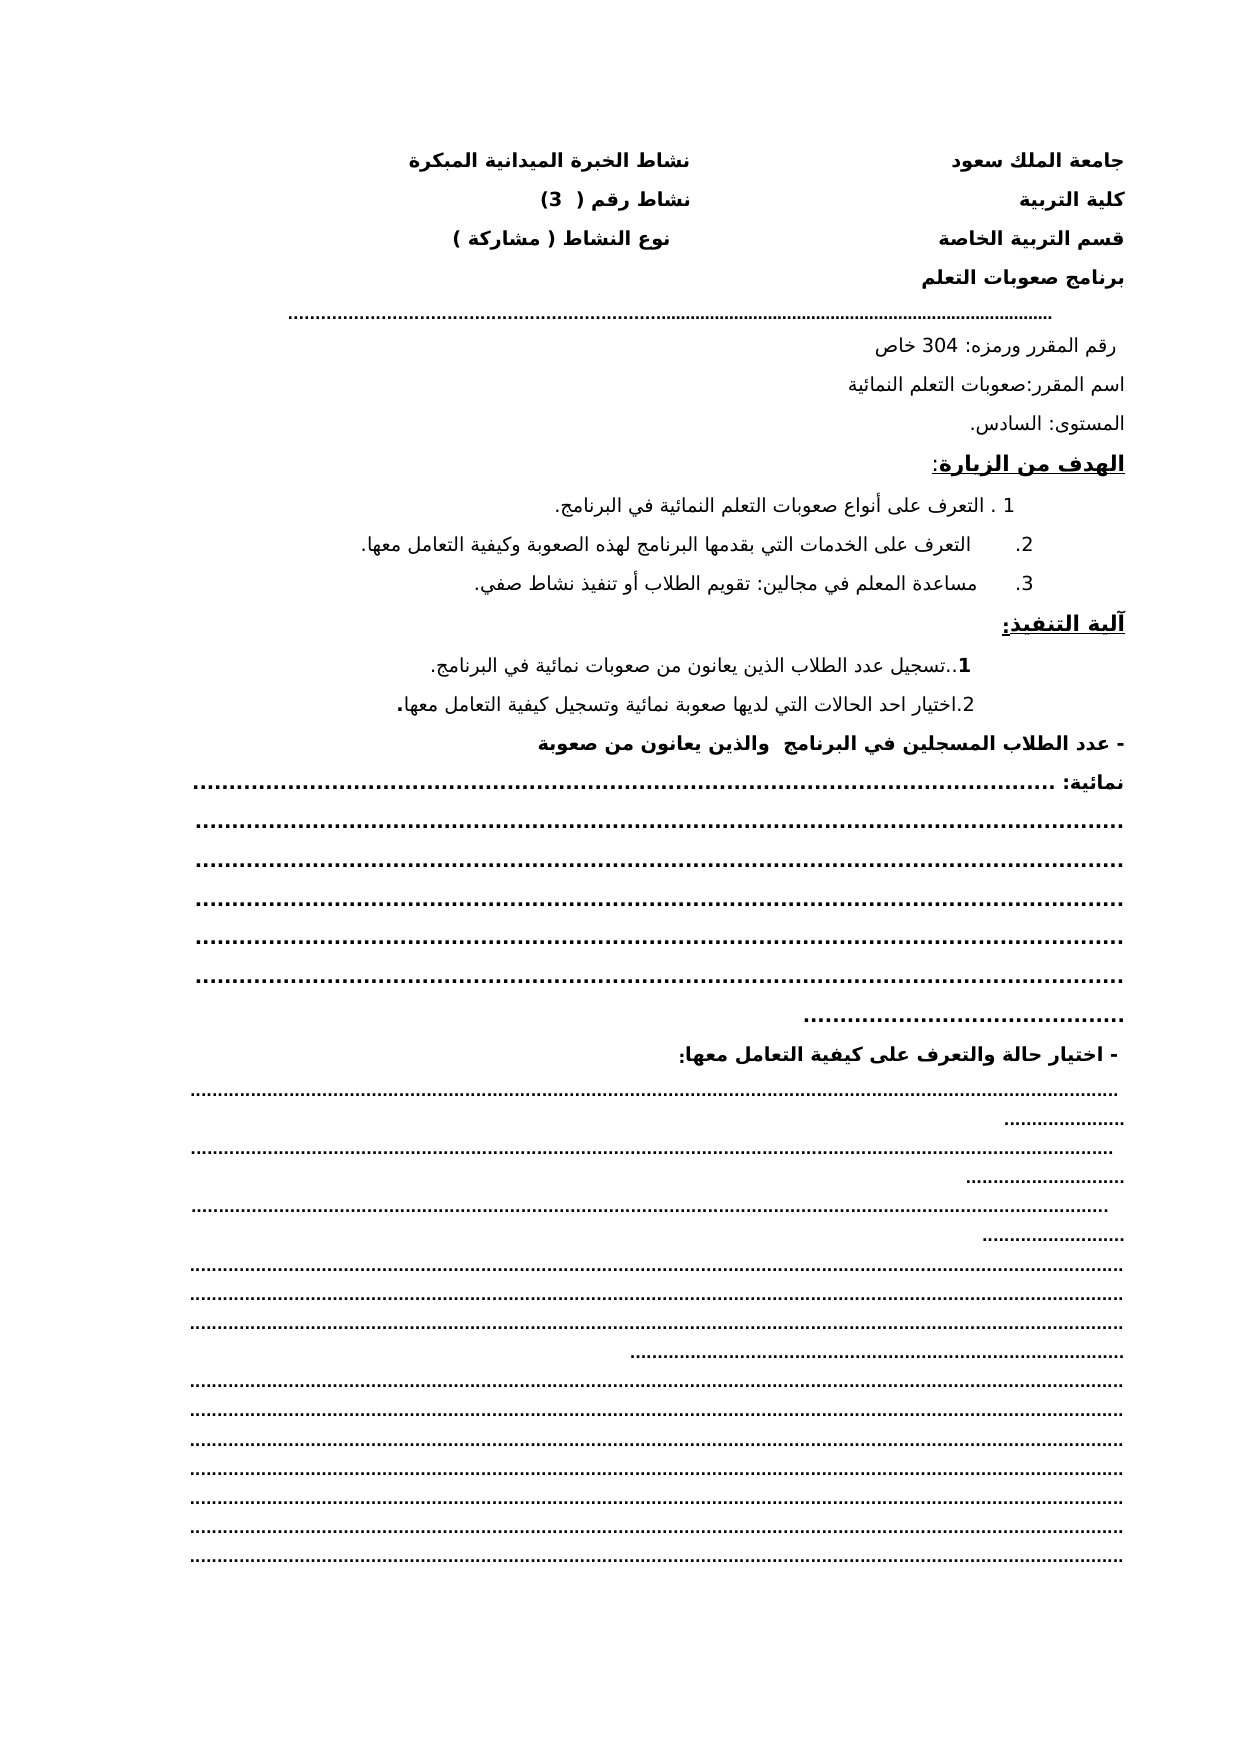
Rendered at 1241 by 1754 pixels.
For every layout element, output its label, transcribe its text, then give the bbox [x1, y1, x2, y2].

text اسم المقرر:صعوبات التعلم النمائية [187, 373, 1125, 412]
text قسم التربية الخاصة نوع النشاط ( مشاركة ) [187, 228, 1125, 267]
text ........................................................................................................................................................................................................................................................................................................................................................................................................................................................................................................................................................................................................................ [187, 1257, 1125, 1374]
list مساعدة المعلم في مجالين: تقويم الطلاب أو تنفيذ نشاط صفي. [187, 572, 1015, 611]
text ……………………………………………………………………….................................................................... [187, 305, 1053, 334]
text آلية التنفيذ: [187, 611, 1125, 655]
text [187, 1374, 1125, 1578]
text المستوى: السادس. [187, 412, 1125, 451]
text برنامج صعوبات التعلم [187, 267, 1125, 305]
text الهدف من الزيارة: [187, 451, 1125, 495]
text جامعة الملك سعود نشاط الخبرة الميدانية المبكرة [187, 150, 1125, 189]
text 1 . التعرف على أنواع صعوبات التعلم النمائية في البرنامج. [187, 495, 1015, 534]
text كلية التربية نشاط رقم ( 3) [187, 189, 1125, 228]
text ............................................................................................................................................................................................... [187, 1082, 1125, 1141]
text 2.اختيار احد الحالات التي لديها صعوبة نمائية وتسجيل كيفية التعامل معها. [187, 694, 975, 733]
text رقم المقرر ورمزه: 304 خاص [187, 334, 1125, 373]
list التعرف على الخدمات التي بقدمها البرنامج لهذه الصعوبة وكيفية التعامل معها. [187, 534, 1015, 572]
text 1..تسجيل عدد الطلاب الذين يعانون من صعوبات نمائية في البرنامج. [187, 655, 975, 694]
text - عدد الطلاب المسجلين في البرنامج والذين يعانون من صعوبة نمائية: ............................................................................................................................................................................................................................................................................................................................................................................................................................................................................................................................................................................................................................................................................................................................................................................................................................. [187, 733, 1125, 1043]
text ................................................................................................................................................................................................. [187, 1199, 1125, 1257]
text ..................................................................................................................................................................................................... [187, 1141, 1125, 1199]
text - اختيار حالة والتعرف على كيفية التعامل معها: [187, 1043, 1125, 1082]
